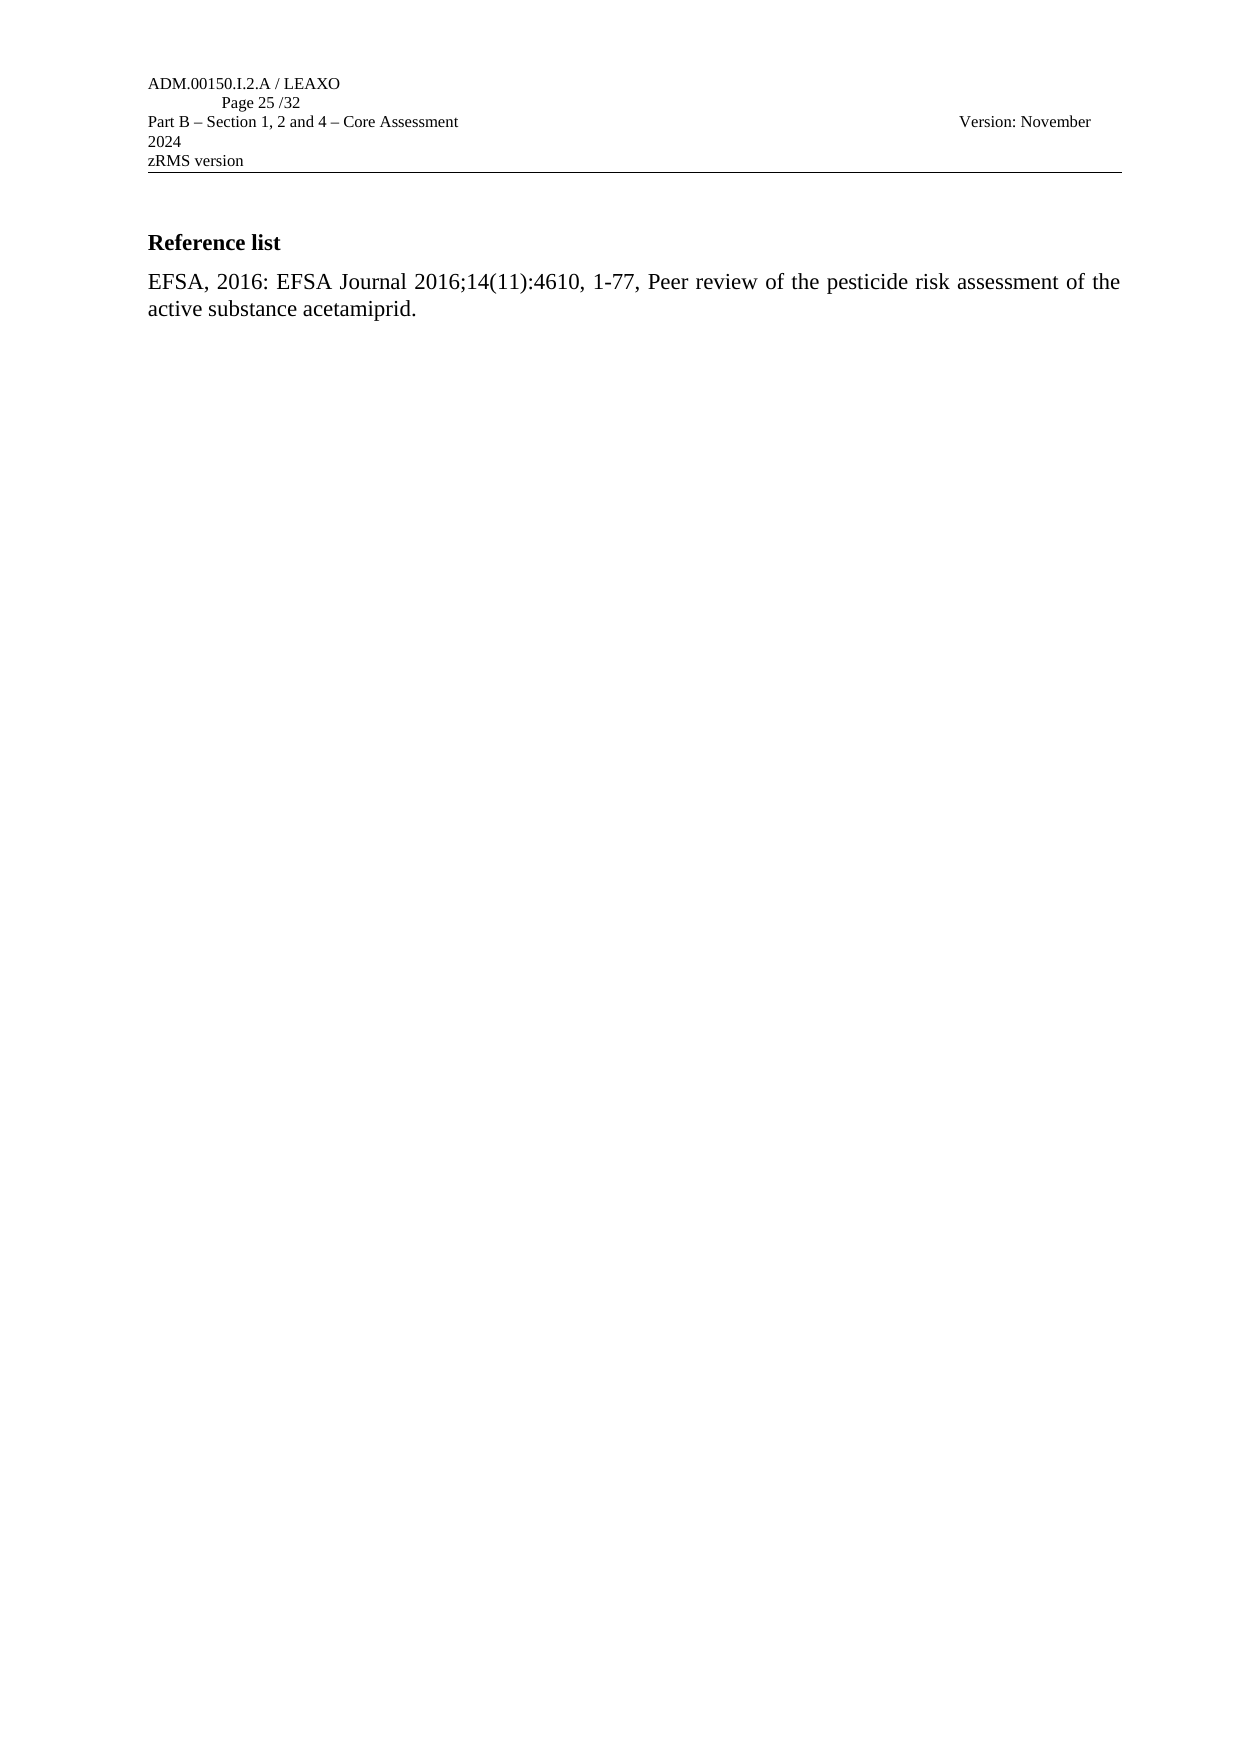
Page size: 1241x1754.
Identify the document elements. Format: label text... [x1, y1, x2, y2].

text EFSA, 2016: EFSA Journal 2016;14(11):4610, 1-77, Peer review of the pesticide risk assessment of the active substance acetamiprid. [148, 268, 1122, 321]
text Reference list [148, 229, 1122, 256]
